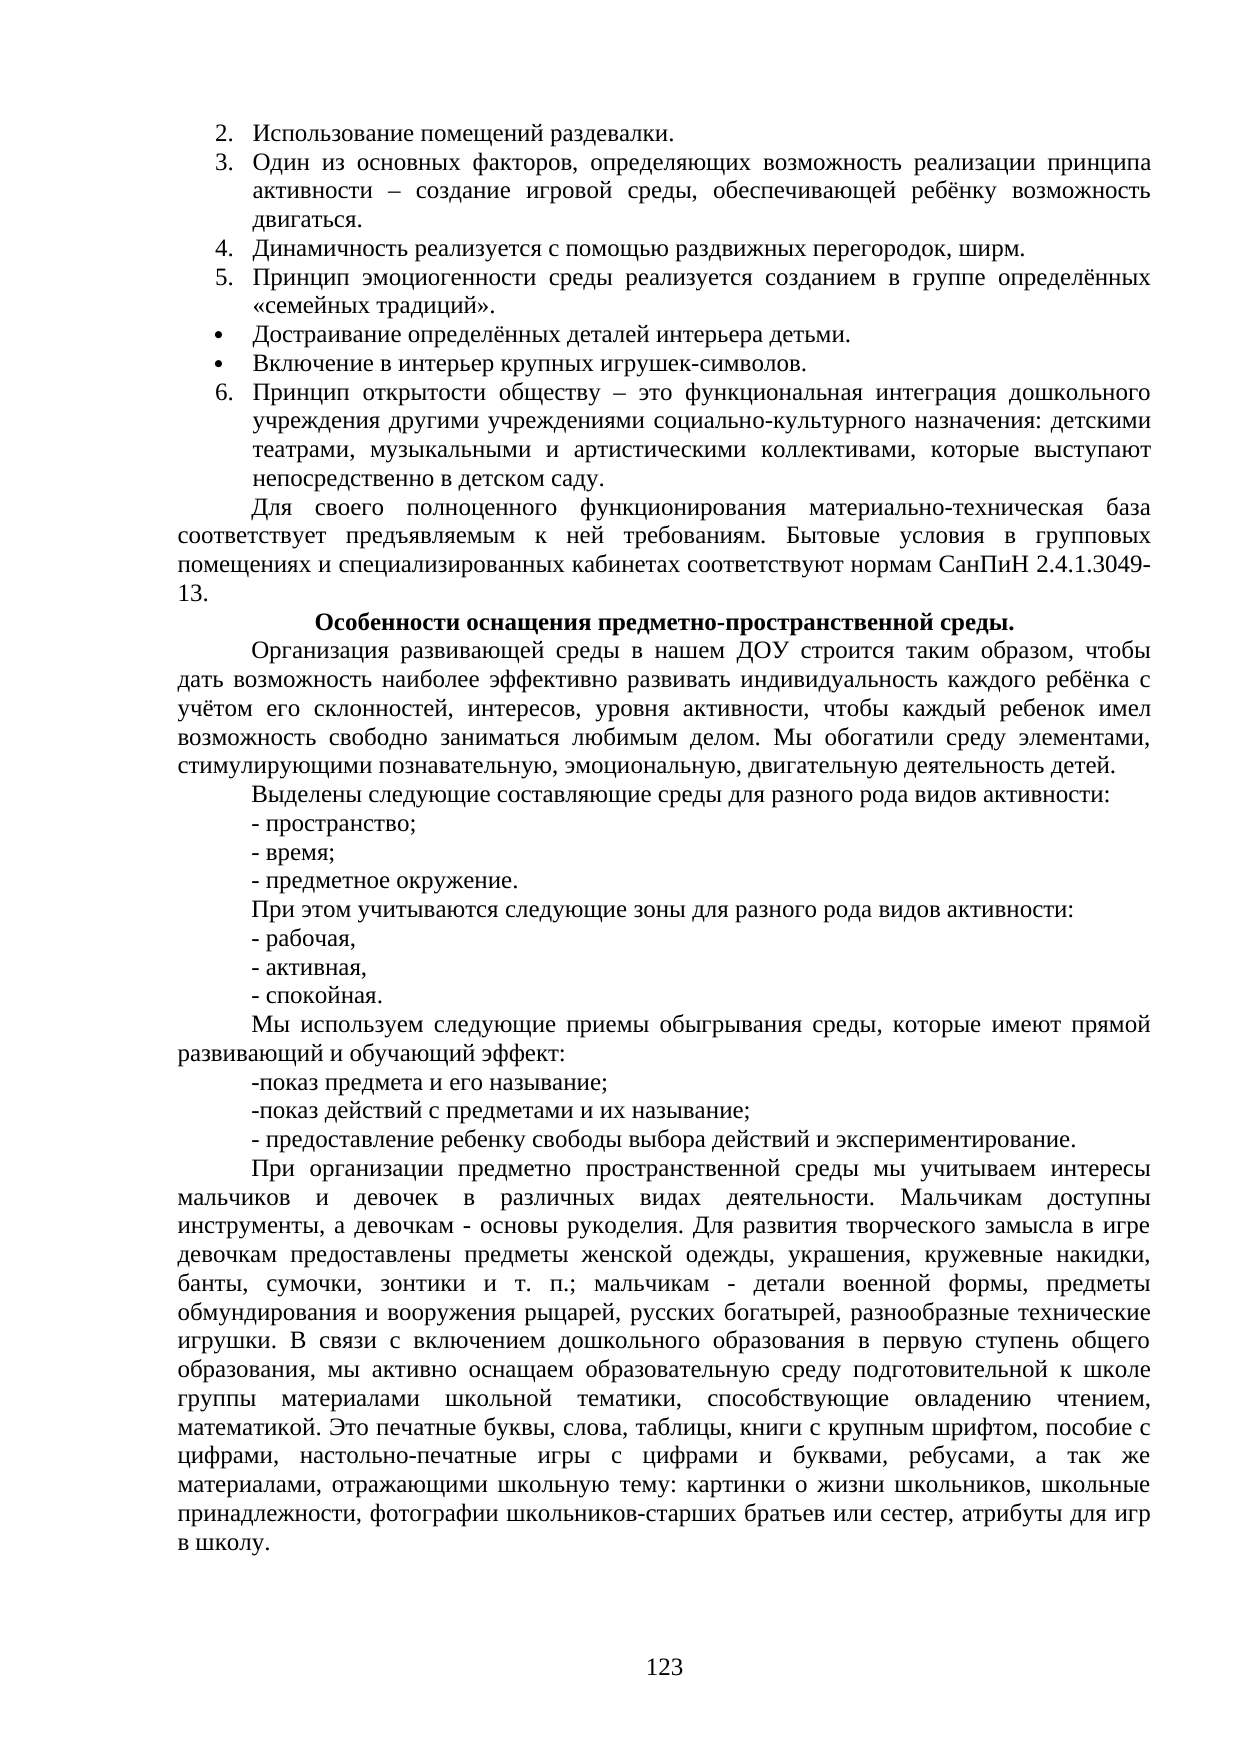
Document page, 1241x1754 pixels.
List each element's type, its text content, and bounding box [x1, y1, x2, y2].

text При организации предметно пространственной среды мы учитываем интересы мальчиков и девочек в различных видах деятельности. Мальчикам доступны инструменты, а девочкам - основы рукоделия. Для развития творческого замысла в игре девочкам предоставлены предметы женской одежды, украшения, кружевные накидки, банты, сумочки, зонтики и т. п.; мальчикам - детали военной формы, предметы обмундирования и вооружения рыцарей, русских богатырей, разнообразные технические игрушки. В связи с включением дошкольного образования в первую ступень общего образования, мы активно оснащаем образовательную среду подготовительной к школе группы материалами школьной тематики, способствующие овладению чтением, математикой. Это печатные буквы, слова, таблицы, книги с крупным шрифтом, пособие с цифрами, настольно-печатные игры с цифрами и буквами, ребусами, а так же материалами, отражающими школьную тему: картинки о жизни школьников, школьные принадлежности, фотографии школьников-старших братьев или сестер, атрибуты для игр в школу. [177, 1153, 1152, 1556]
text -показ действий с предметами и их называние; [177, 1096, 1152, 1124]
text -показ предмета и его называние; [177, 1067, 1152, 1096]
list Принцип эмоциогенности среды реализуется созданием в группе определённых «семейных традиций». [215, 262, 1152, 319]
list Включение в интерьер крупных игрушек-символов. [215, 348, 1152, 377]
text - предметное окружение. [177, 866, 1152, 894]
text - предоставление ребенку свободы выбора действий и экспериментирование. [177, 1124, 1152, 1153]
list Динамичность реализуется с помощью раздвижных перегородок, ширм. [215, 233, 1152, 262]
text - пространство; [177, 808, 1152, 837]
text Организация развивающей среды в нашем ДОУ строится таким образом, чтобы дать возможность наиболее эффективно развивать индивидуальность каждого ребёнка с учётом его склонностей, интересов, уровня активности, чтобы каждый ребенок имел возможность свободно заниматься любимым делом. Мы обогатили среду элементами, стимулирующими познавательную, эмоциональную, двигательную деятельность детей. [177, 636, 1152, 779]
text - активная, [177, 952, 1152, 981]
list Использование помещений раздевалки. [215, 118, 1152, 147]
list Достраивание определённых деталей интерьера детьми. [215, 319, 1152, 348]
list Один из основных факторов, определяющих возможность реализации принципа активности – создание игровой среды, обеспечивающей ребёнку возможность двигаться. [215, 147, 1152, 233]
text Для своего полноценного функционирования материально-техническая база соответствует предъявляемым к ней требованиям. Бытовые условия в групповых помещениях и специализированных кабинетах соответствуют нормам СанПиН 2.4.1.3049-13. [177, 492, 1152, 607]
text Выделены следующие составляющие среды для разного рода видов активности: [177, 779, 1152, 808]
list Принцип открытости обществу – это функциональная интеграция дошкольного учреждения другими учреждениями социально-культурного назначения: детскими театрами, музыкальными и артистическими коллективами, которые выступают непосредственно в детском саду. [215, 377, 1152, 492]
text - время; [177, 837, 1152, 866]
text Мы используем следующие приемы обыгрывания среды, которые имеют прямой развивающий и обучающий эффект: [177, 1009, 1152, 1067]
text При этом учитываются следующие зоны для разного рода видов активности: [177, 894, 1152, 923]
text - спокойная. [177, 981, 1152, 1009]
text - рабочая, [177, 923, 1152, 952]
text Особенности оснащения предметно-пространственной среды. [177, 607, 1152, 636]
